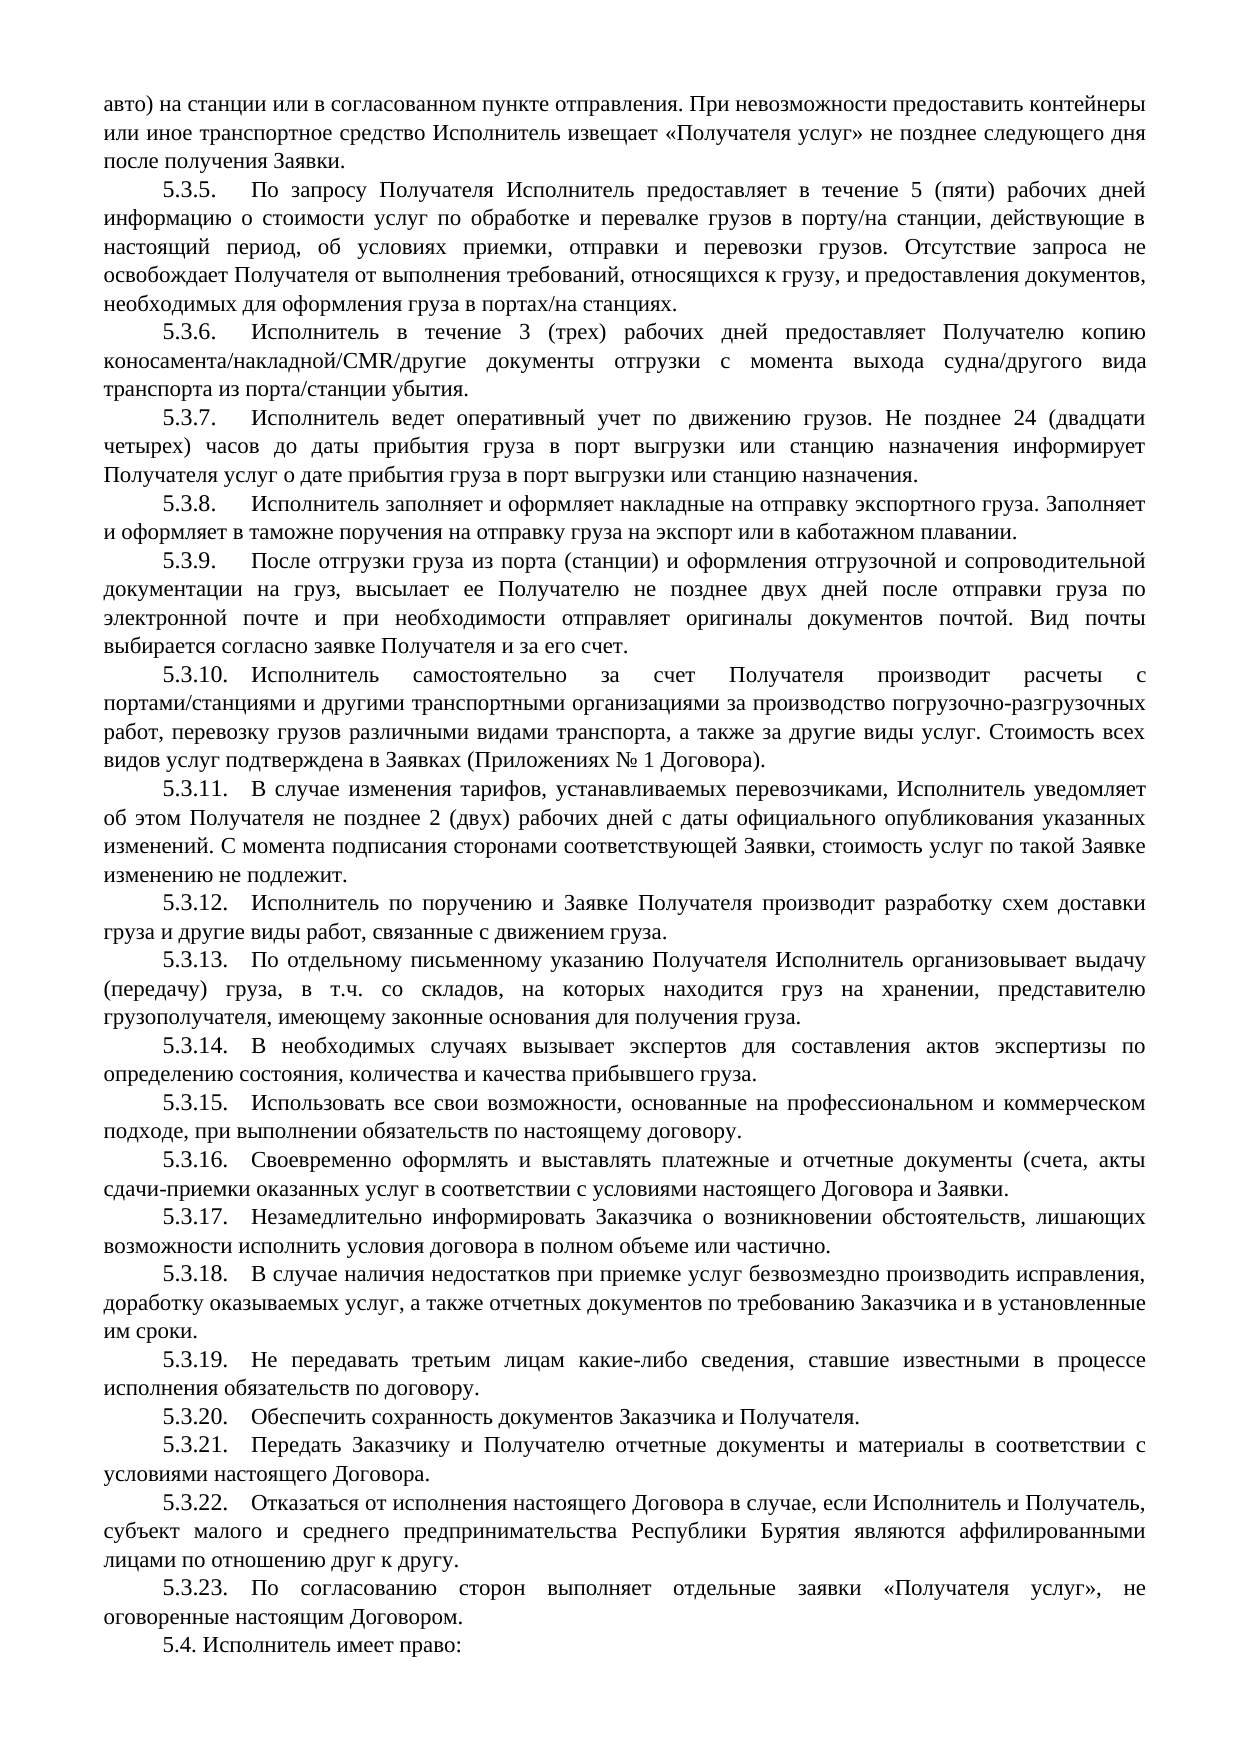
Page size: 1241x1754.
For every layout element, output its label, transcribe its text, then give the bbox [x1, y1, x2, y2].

list По отдельному письменному указанию Получателя Исполнитель организовывает выдачу (передачу) груза, в т.ч. со складов, на которых находится груз на хранении, представителю грузополучателя, имеющему законные основания для получения груза. [103, 945, 1147, 1031]
list В случае изменения тарифов, устанавливаемых перевозчиками, Исполнитель уведомляет об этом Получателя не позднее 2 (двух) рабочих дней с даты официального опубликования указанных изменений. С момента подписания сторонами соответствующей Заявки, стоимость услуг по такой Заявке изменению не подлежит. [103, 774, 1147, 888]
list Исполнитель по поручению и Заявке Получателя производит разработку схем доставки груза и другие виды работ, связанные с движением груза. [103, 888, 1147, 945]
list По согласованию сторон выполняет отдельные заявки «Получателя услуг», не оговоренные настоящим Договором. [103, 1573, 1147, 1630]
list Отказаться от исполнения настоящего Договора в случае, если Исполнитель и Получатель, субъект малого и среднего предпринимательства Республики Бурятия являются аффилированными лицами по отношению друг к другу. [103, 1487, 1147, 1573]
list После отгрузки груза из порта (станции) и оформления отгрузочной и сопроводительной документации на груз, высылает ее Получателю не позднее двух дней после отправки груза по электронной почте и при необходимости отправляет оригиналы документов почтой. Вид почты выбирается согласно заявке Получателя и за его счет. [103, 545, 1147, 659]
list Незамедлительно информировать Заказчика о возникновении обстоятельств, лишающих возможности исполнить условия договора в полном объеме или частично. [103, 1202, 1147, 1259]
list Исполнитель в течение 3 (трех) рабочих дней предоставляет Получателю копию коносамента/накладной/CMR/другие документы отгрузки с момента выхода судна/другого вида транспорта из порта/станции убытия. [103, 317, 1147, 403]
list Не передавать третьим лицам какие-либо сведения, ставшие известными в процессе исполнения обязательств по договору. [103, 1344, 1147, 1402]
list В случае наличия недостатков при приемке услуг безвозмездно производить исправления, доработку оказываемых услуг, а также отчетных документов по требованию Заказчика и в установленные им сроки. [103, 1259, 1147, 1344]
list Своевременно оформлять и выставлять платежные и отчетные документы (счета, акты сдачи-приемки оказанных услуг в соответствии с условиями настоящего Договора и Заявки. [103, 1145, 1147, 1202]
list Исполнитель самостоятельно за счет Получателя производит расчеты с портами/станциями и другими транспортными организациями за производство погрузочно-разгрузочных работ, перевозку грузов различными видами транспорта, а также за другие виды услуг. Стоимость всех видов услуг подтверждена в Заявках (Приложениях № 1 Договора). [103, 659, 1147, 774]
text 5.4. Исполнитель имеет право: [103, 1630, 1152, 1658]
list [103, 89, 1147, 174]
list Исполнитель ведет оперативный учет по движению грузов. Не позднее 24 (двадцати четырех) часов до даты прибытия груза в порт выгрузки или станцию назначения информирует Получателя услуг о дате прибытия груза в порт выгрузки или станцию назначения. [103, 403, 1147, 488]
list Использовать все свои возможности, основанные на профессиональном и коммерческом подходе, при выполнении обязательств по настоящему договору. [103, 1088, 1147, 1145]
list В необходимых случаях вызывает экспертов для составления актов экспертизы по определению состояния, количества и качества прибывшего груза. [103, 1031, 1147, 1088]
list По запросу Получателя Исполнитель предоставляет в течение 5 (пяти) рабочих дней информацию о стоимости услуг по обработке и перевалке грузов в порту/на станции, действующие в настоящий период, об условиях приемки, отправки и перевозки грузов. Отсутствие запроса не освобождает Получателя от выполнения требований, относящихся к грузу, и предоставления документов, необходимых для оформления груза в портах/на станциях. [103, 174, 1147, 317]
list Передать Заказчику и Получателю отчетные документы и материалы в соответствии с условиями настоящего Договора. [103, 1430, 1147, 1487]
list Исполнитель заполняет и оформляет накладные на отправку экспортного груза. Заполняет и оформляет в таможне поручения на отправку груза на экспорт или в каботажном плавании. [103, 488, 1147, 545]
list Обеспечить сохранность документов Заказчика и Получателя. [103, 1402, 1152, 1430]
